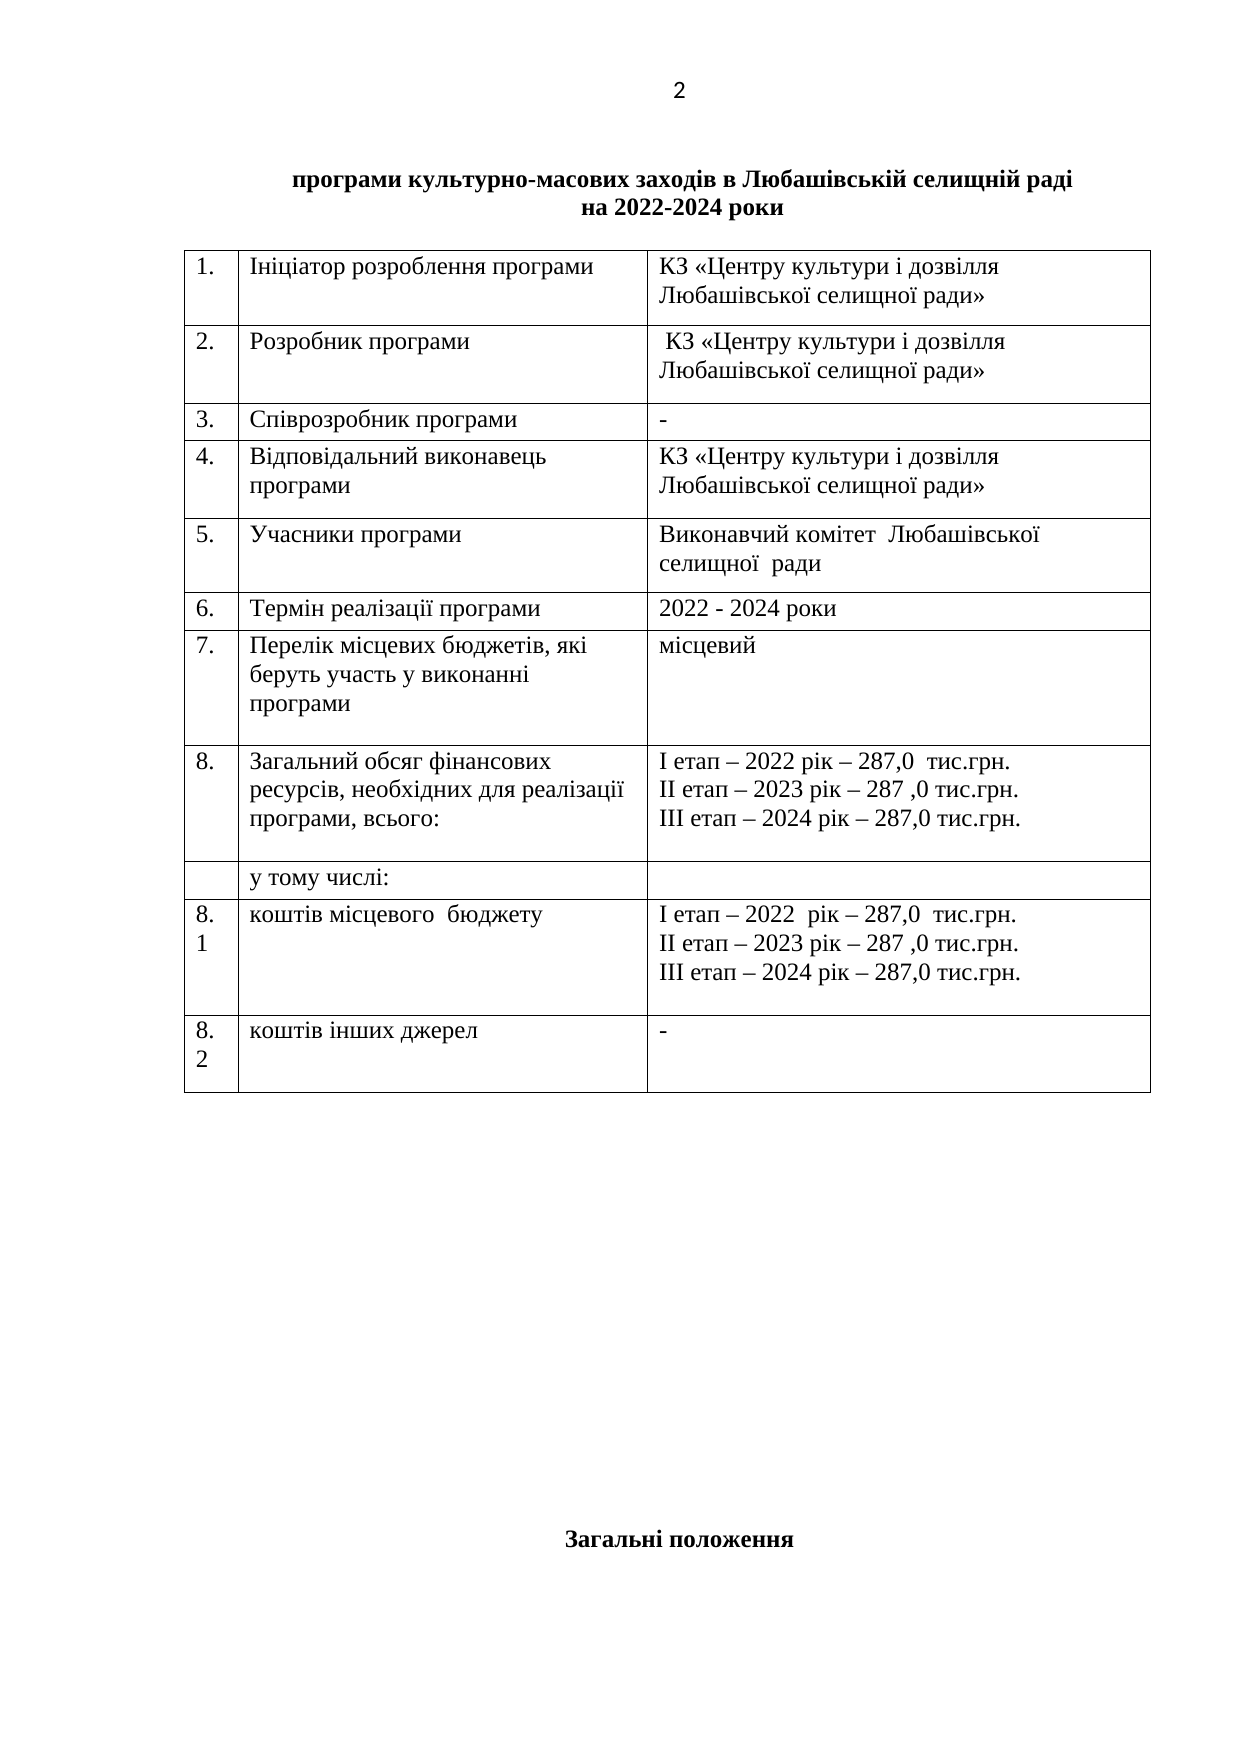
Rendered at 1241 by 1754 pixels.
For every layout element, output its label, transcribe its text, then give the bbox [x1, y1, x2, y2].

table_cell місцевий [648, 631, 1150, 745]
table_cell Розробник програми [239, 326, 647, 403]
table_cell [185, 746, 238, 861]
table_cell [185, 631, 238, 745]
table_cell 8.1 [185, 900, 238, 1014]
table_cell - [648, 1016, 1150, 1092]
table_cell [185, 404, 238, 440]
table_cell І етап – 2022 рік – 287,0 тис.грн. ІІ етап – 2023 рік – 287 ,0 тис.грн. ІІІ етап – 2024 рік – 287,0 тис.грн. [648, 746, 1150, 861]
table_cell [185, 862, 238, 898]
table_cell КЗ «Центру культури і дозвілля Любашівської селищної ради» [648, 326, 1150, 403]
table_cell коштів місцевого бюджету [239, 900, 647, 1014]
table_cell Загальний обсяг фінансових ресурсів, необхідних для реалізації програми, всього: [239, 746, 647, 861]
table_cell [185, 593, 238, 629]
table_cell Учасники програми [239, 519, 647, 592]
table_cell Перелік місцевих бюджетів, які беруть участь у виконанні програми [239, 631, 647, 745]
table_cell - [648, 404, 1150, 440]
table_header КЗ «Центру культури і дозвілля Любашівської селищної ради» [648, 251, 1150, 325]
table_header Ініціатор розроблення програми [239, 251, 647, 325]
text на 2022-2024 роки [177, 192, 1181, 221]
table_cell 2022 - 2024 роки [648, 593, 1150, 629]
table_cell [185, 519, 238, 592]
table_cell І етап – 2022 рік – 287,0 тис.грн. ІІ етап – 2023 рік – 287 ,0 тис.грн. ІІІ етап – 2024 рік – 287,0 тис.грн. [648, 900, 1150, 1014]
table_cell [185, 326, 238, 403]
table_cell [648, 862, 1150, 898]
text програми культурно-масових заходів в Любашівській селищній раді [177, 164, 1181, 192]
table_cell Відповідальний виконавець програми [239, 441, 647, 518]
text Загальні положення [177, 1524, 1181, 1553]
table_cell Виконавчий комітет Любашівської селищної ради [648, 519, 1150, 592]
table_cell Термін реалізації програми [239, 593, 647, 629]
table_cell коштів інших джерел [239, 1016, 647, 1092]
table_header [185, 251, 238, 325]
table_cell у тому числі: [239, 862, 647, 898]
table_cell КЗ «Центру культури і дозвілля Любашівської селищної ради» [648, 441, 1150, 518]
table_cell Співрозробник програми [239, 404, 647, 440]
table_cell [185, 441, 238, 518]
table_cell 8.2 [185, 1016, 238, 1092]
